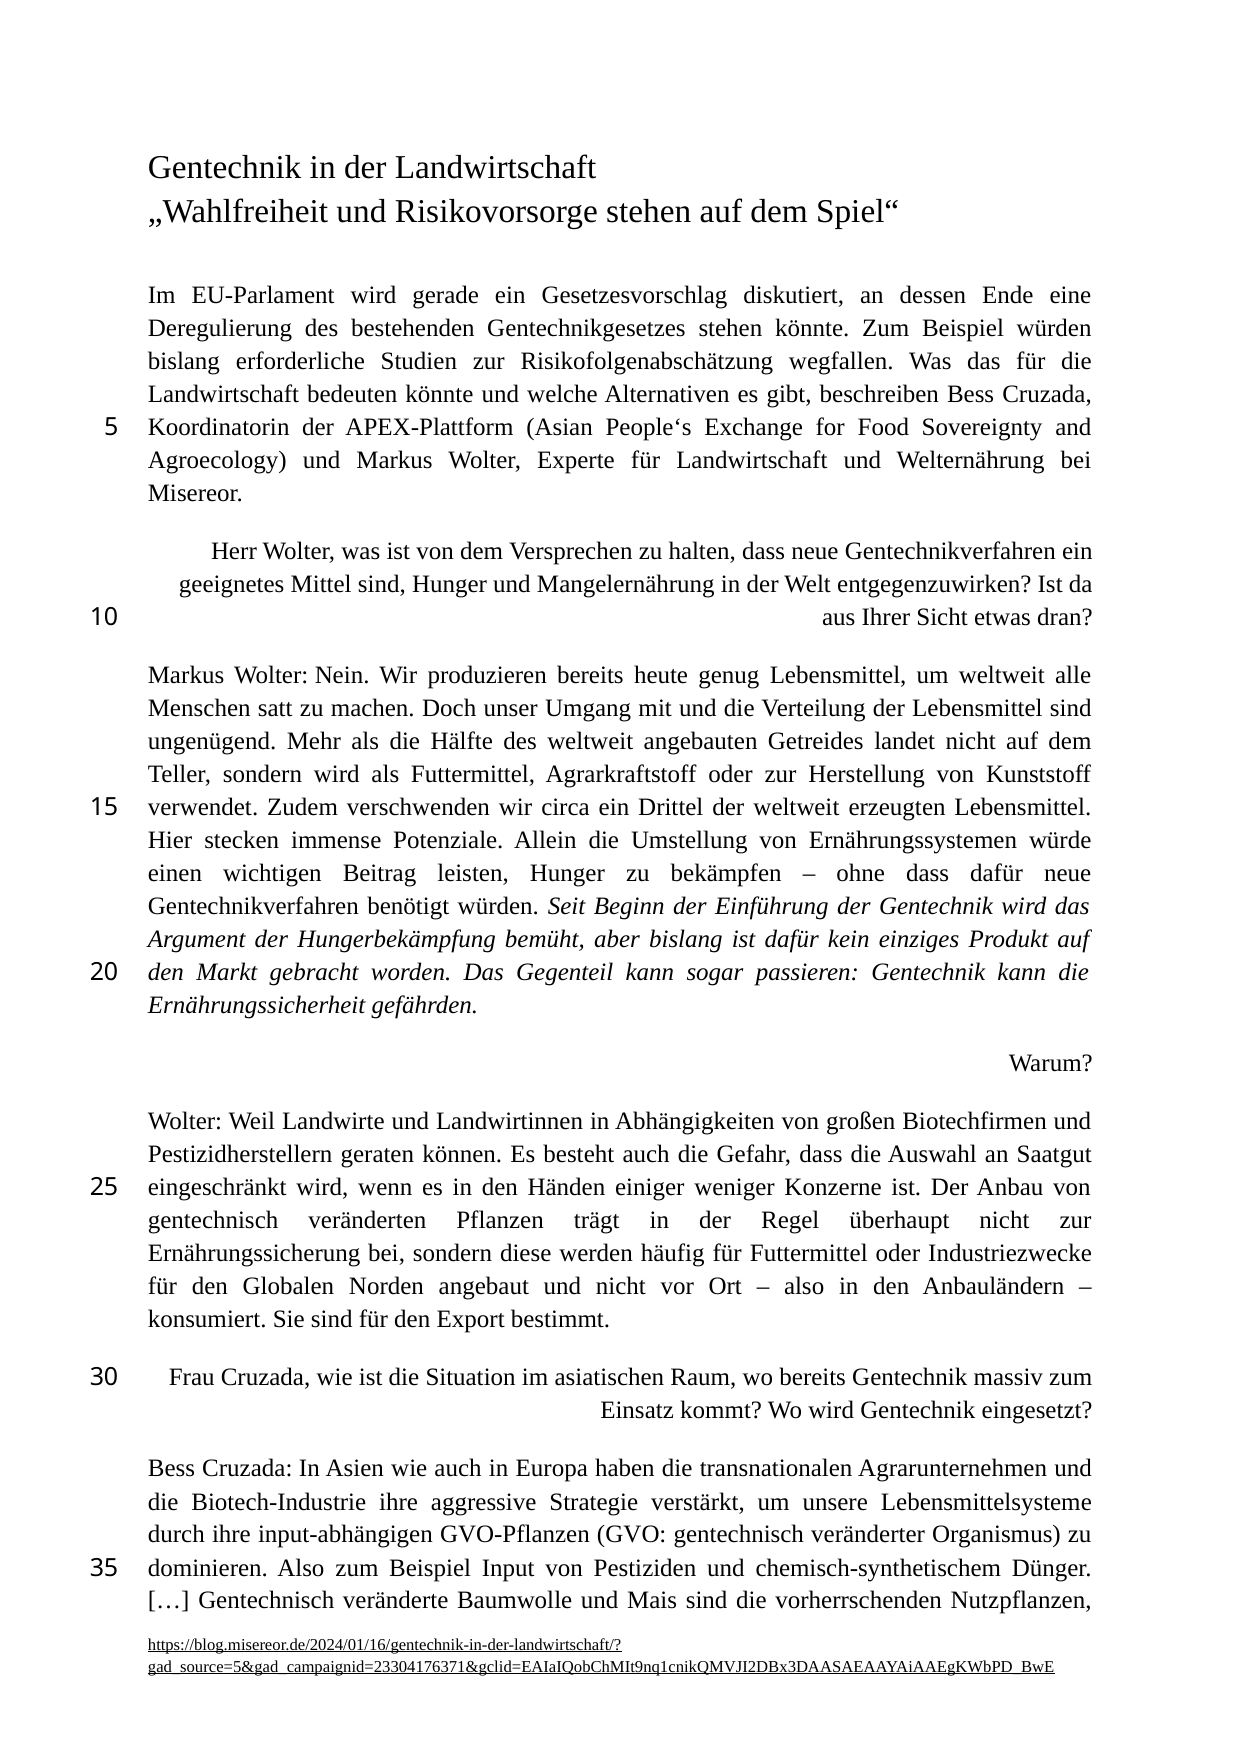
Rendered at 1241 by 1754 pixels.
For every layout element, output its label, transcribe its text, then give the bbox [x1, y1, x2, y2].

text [148, 1453, 1092, 1614]
text „Wahlfreiheit und Risikovorsorge stehen auf dem Spiel“ [148, 192, 1092, 230]
text Frau Cruzada, wie ist die Situation im asiatischen Raum, wo bereits Gentechnik massiv zum Einsatz kommt? Wo wird Gentechnik eingesetzt? [148, 1362, 1092, 1424]
text Wolter: Weil Landwirte und Landwirtinnen in Abhängigkeiten von großen Biotechfirmen und Pestizidherstellern geraten können. Es besteht auch die Gefahr, dass die Auswahl an Saatgut eingeschränkt wird, wenn es in den Händen einiger weniger Konzerne ist. Der Anbau von gentechnisch veränderten Pflanzen trägt in der Regel überhaupt nicht zur Ernährungssicherung bei, sondern diese werden häufig für Futtermittel oder Industriezwecke für den Globalen Norden angebaut und nicht vor Ort – also in den Anbauländern – konsumiert. Sie sind für den Export bestimmt. [148, 1106, 1092, 1333]
text Markus Wolter: Nein. Wir produzieren bereits heute genug Lebensmittel, um weltweit alle Menschen satt zu machen. Doch unser Umgang mit und die Verteilung der Lebensmittel sind ungenügend. Mehr als die Hälfte des weltweit angebauten Getreides landet nicht auf dem Teller, sondern wird als Futtermittel, Agrarkraftstoff oder zur Herstellung von Kunststoff verwendet. Zudem verschwenden wir circa ein Drittel der weltweit erzeugten Lebensmittel. Hier stecken immense Potenziale. Allein die Umstellung von Ernährungssystemen würde einen wichtigen Beitrag leisten, Hunger zu bekämpfen – ohne dass dafür neue Gentechnikverfahren benötigt würden. Seit Beginn der Einführung der Gentechnik wird das Argument der Hungerbekämpfung bemüht, aber bislang ist dafür kein einziges Produkt auf den Markt gebracht worden. Das Gegenteil kann sogar passieren: Gentechnik kann die Ernährungssicherheit gefährden. [148, 660, 1092, 1019]
text Im EU-Parlament wird gerade ein Gesetzesvorschlag diskutiert, an dessen Ende eine Deregulierung des bestehenden Gentechnikgesetzes stehen könnte. Zum Beispiel würden bislang erforderliche Studien zur Risikofolgenabschätzung wegfallen. Was das für die Landwirtschaft bedeuten könnte und welche Alternativen es gibt, beschreiben Bess Cruzada, Koordinatorin der APEX-Plattform (Asian People‘s Exchange for Food Sovereignty and Agroecology) und Markus Wolter, Experte für Landwirtschaft und Welternährung bei Misereor. [148, 280, 1092, 507]
text Warum? [148, 1048, 1092, 1077]
text Gentechnik in der Landwirtschaft [148, 148, 1092, 186]
text Herr Wolter, was ist von dem Versprechen zu halten, dass neue Gentechnikverfahren ein geeignetes Mittel sind, Hunger und Mangelernährung in der Welt entgegenzuwirken? Ist da aus Ihrer Sicht etwas dran? [148, 536, 1092, 631]
